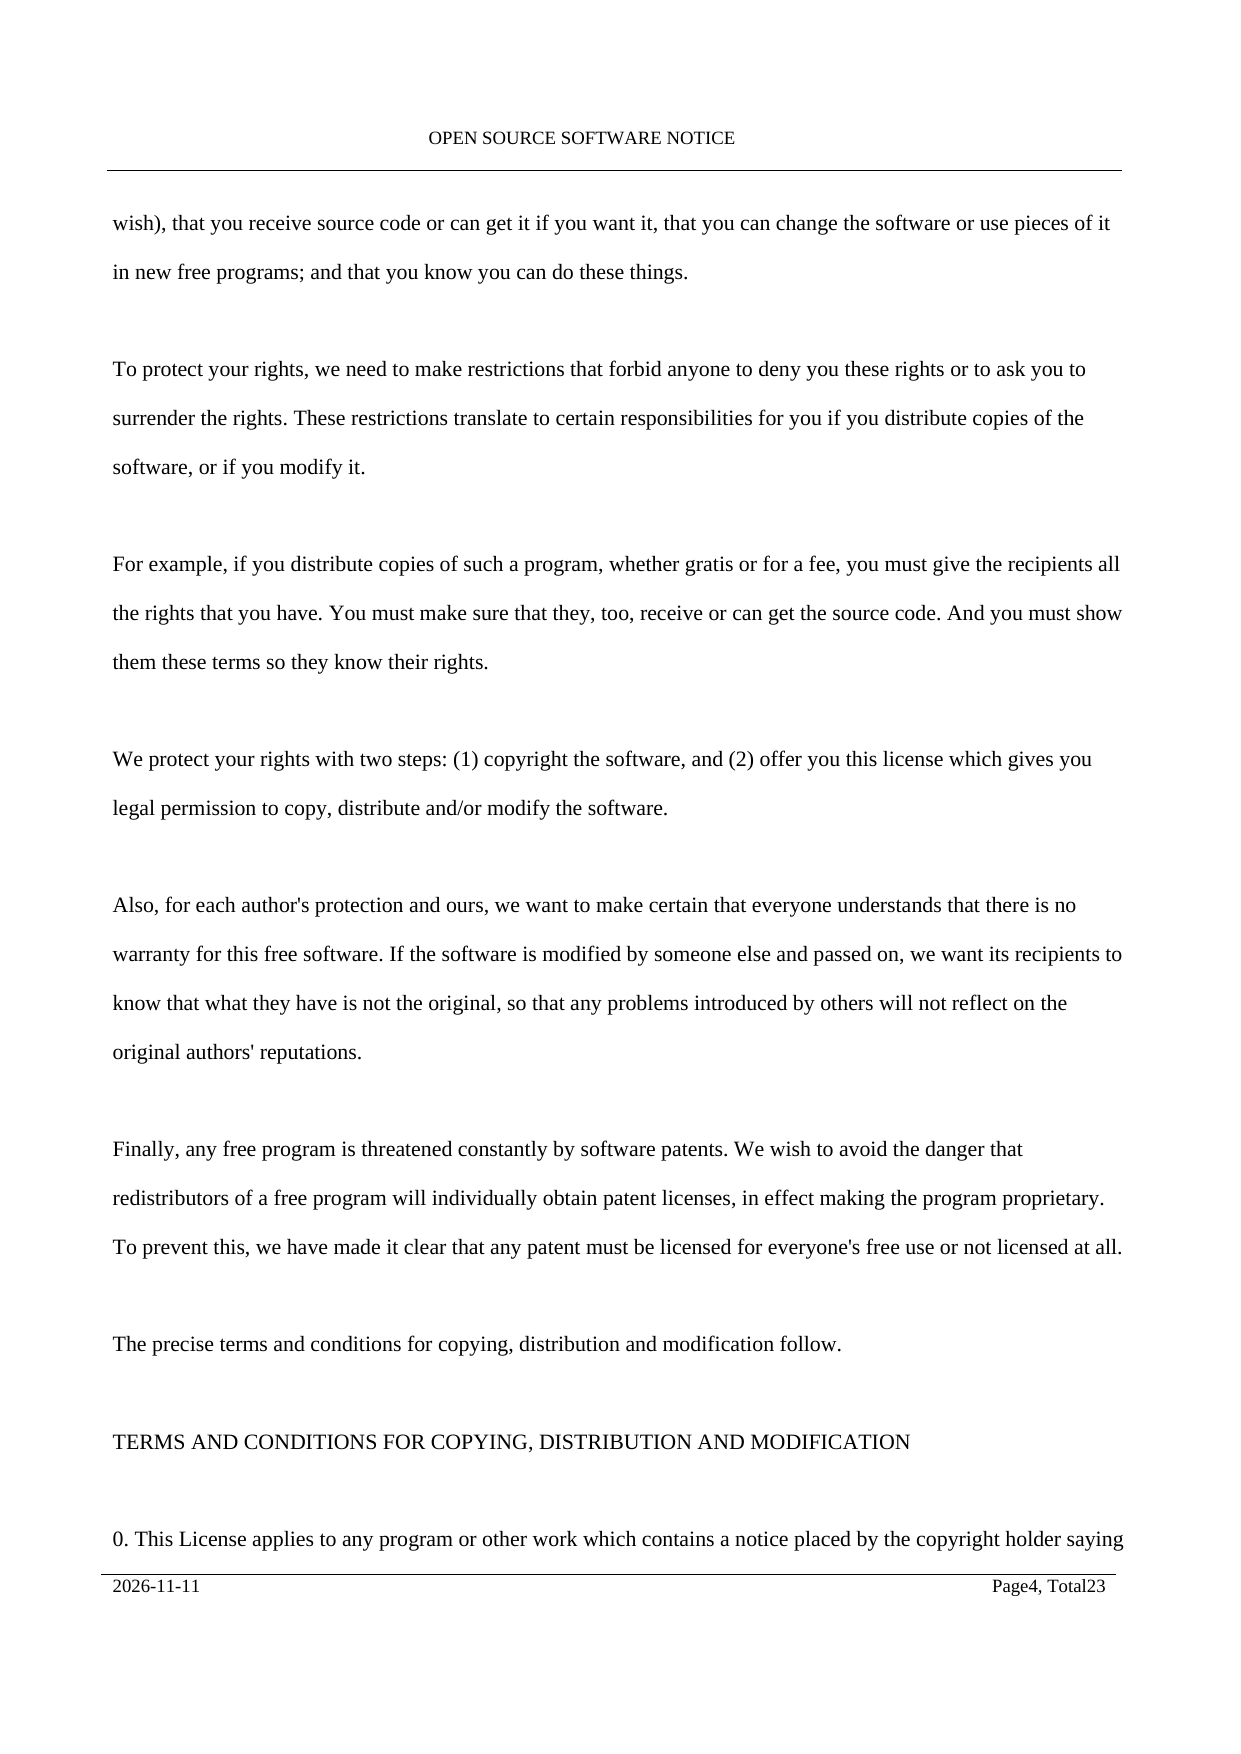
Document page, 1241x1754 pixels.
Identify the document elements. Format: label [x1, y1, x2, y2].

text [112, 206, 1128, 1555]
